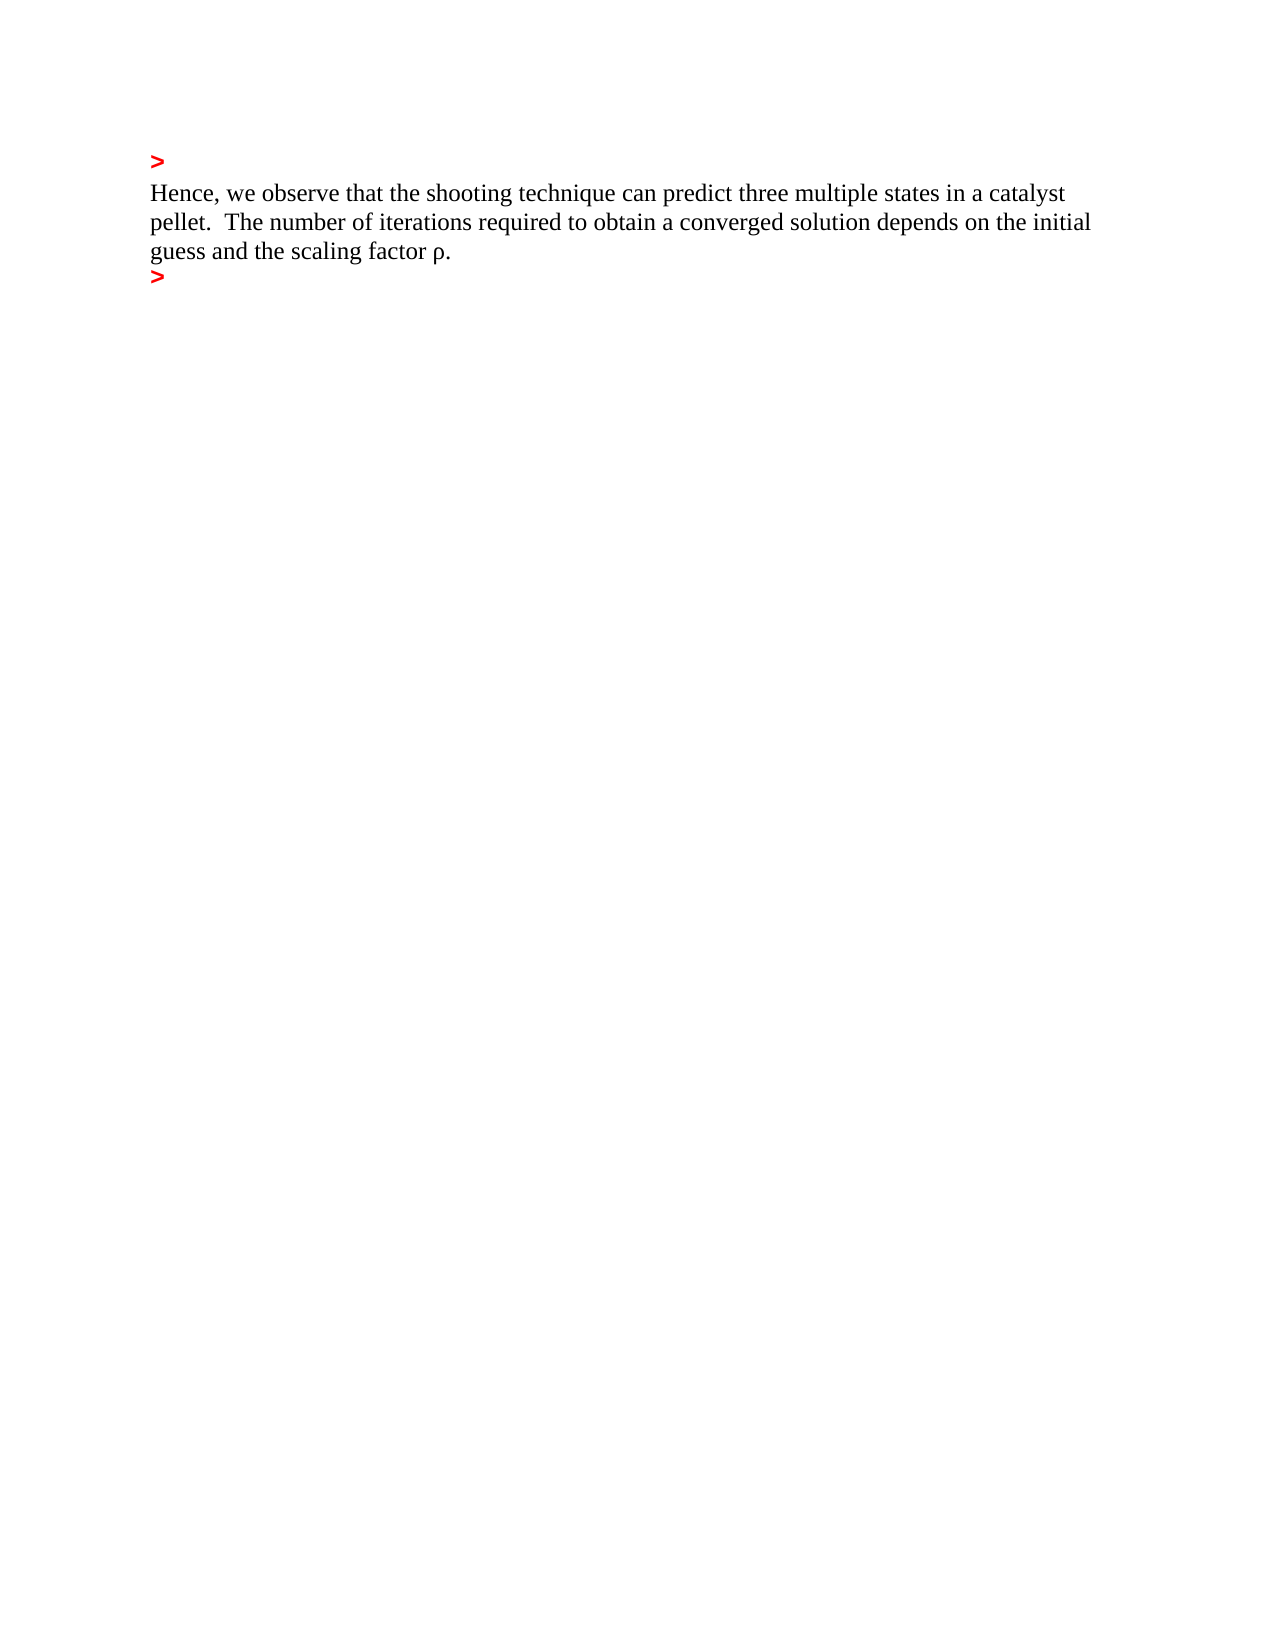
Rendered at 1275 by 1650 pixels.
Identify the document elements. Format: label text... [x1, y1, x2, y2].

text > [150, 150, 1125, 178]
text > [150, 264, 1125, 293]
text Hence, we observe that the shooting technique can predict three multiple states in a catalyst pellet. The number of iterations required to obtain a converged solution depends on the initial guess and the scaling factor ρ. [150, 178, 1125, 264]
